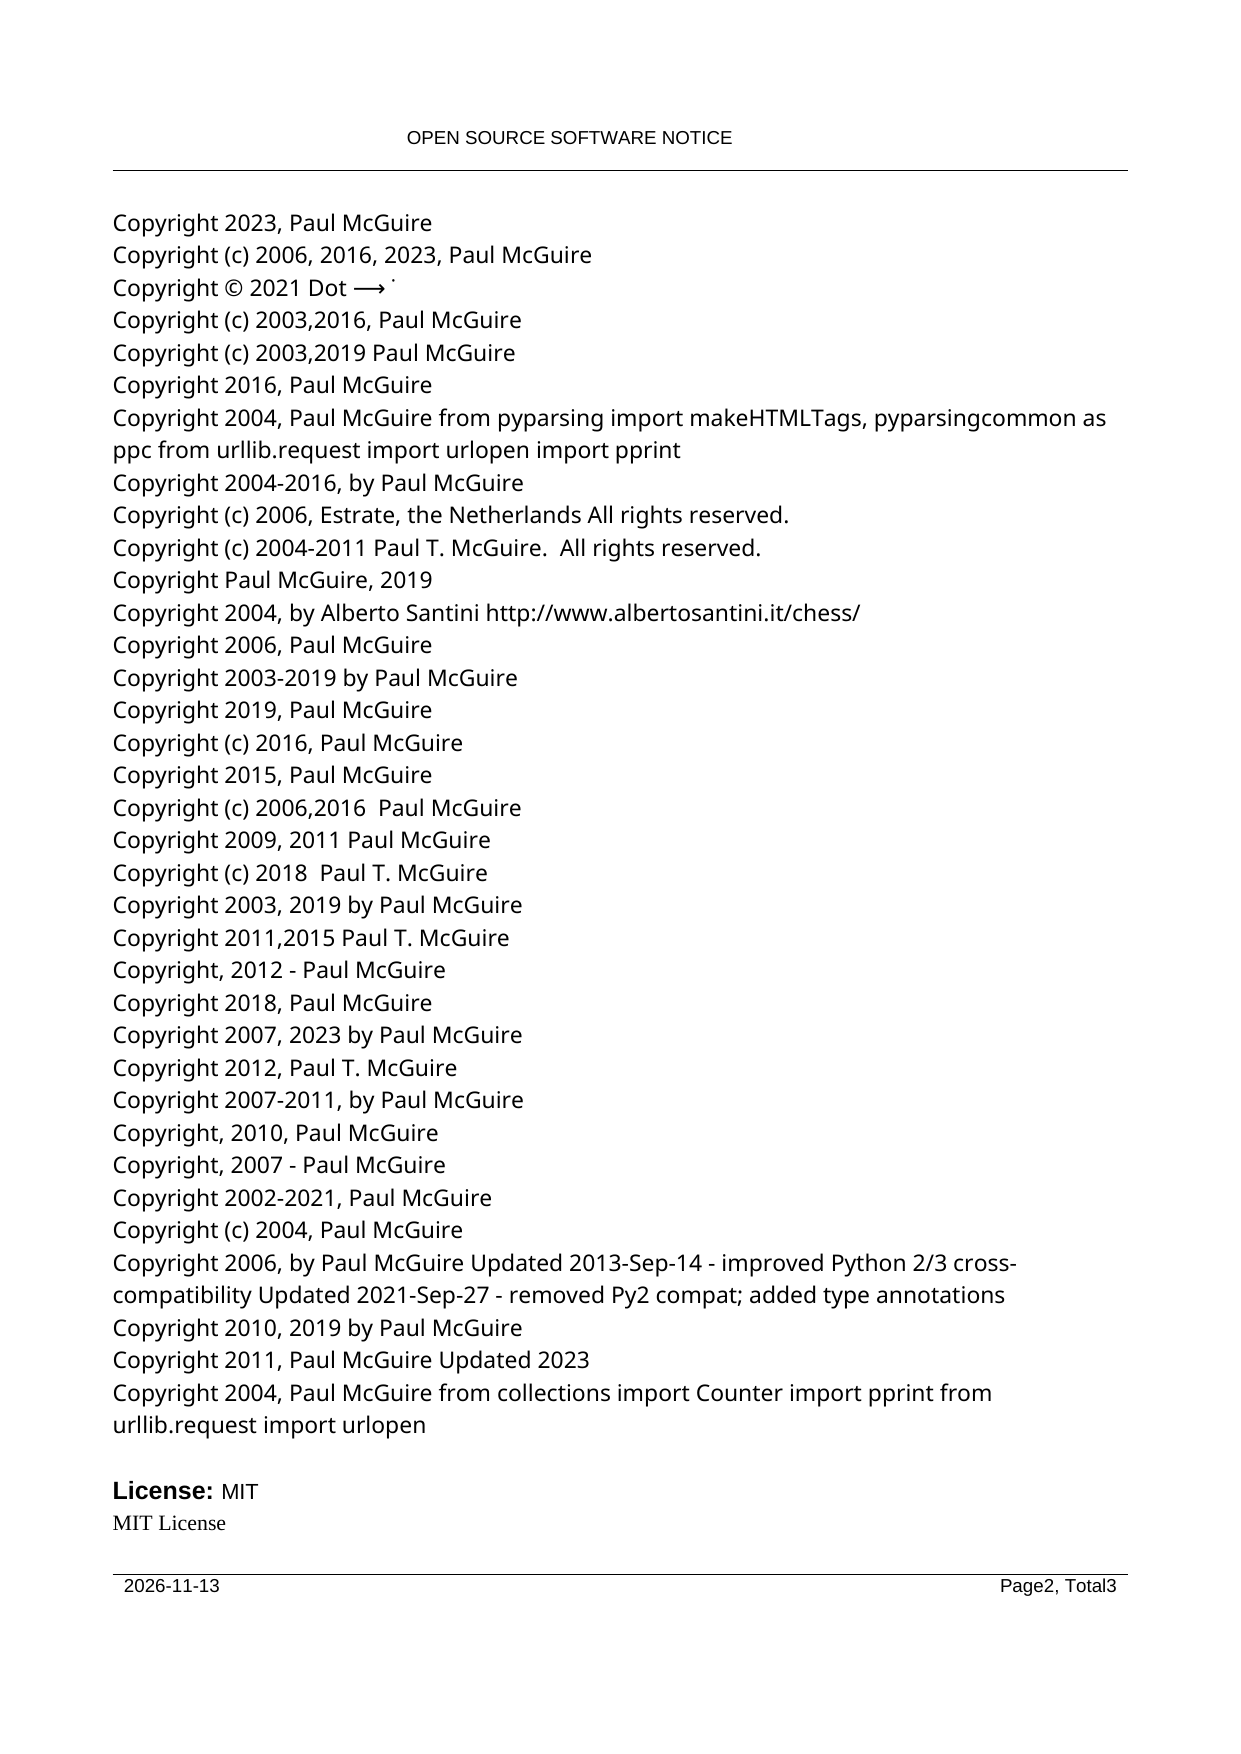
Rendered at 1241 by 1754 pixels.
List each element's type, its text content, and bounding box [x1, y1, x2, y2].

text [112, 1506, 1128, 1539]
text License: MIT [112, 1474, 1128, 1506]
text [112, 206, 1128, 1474]
